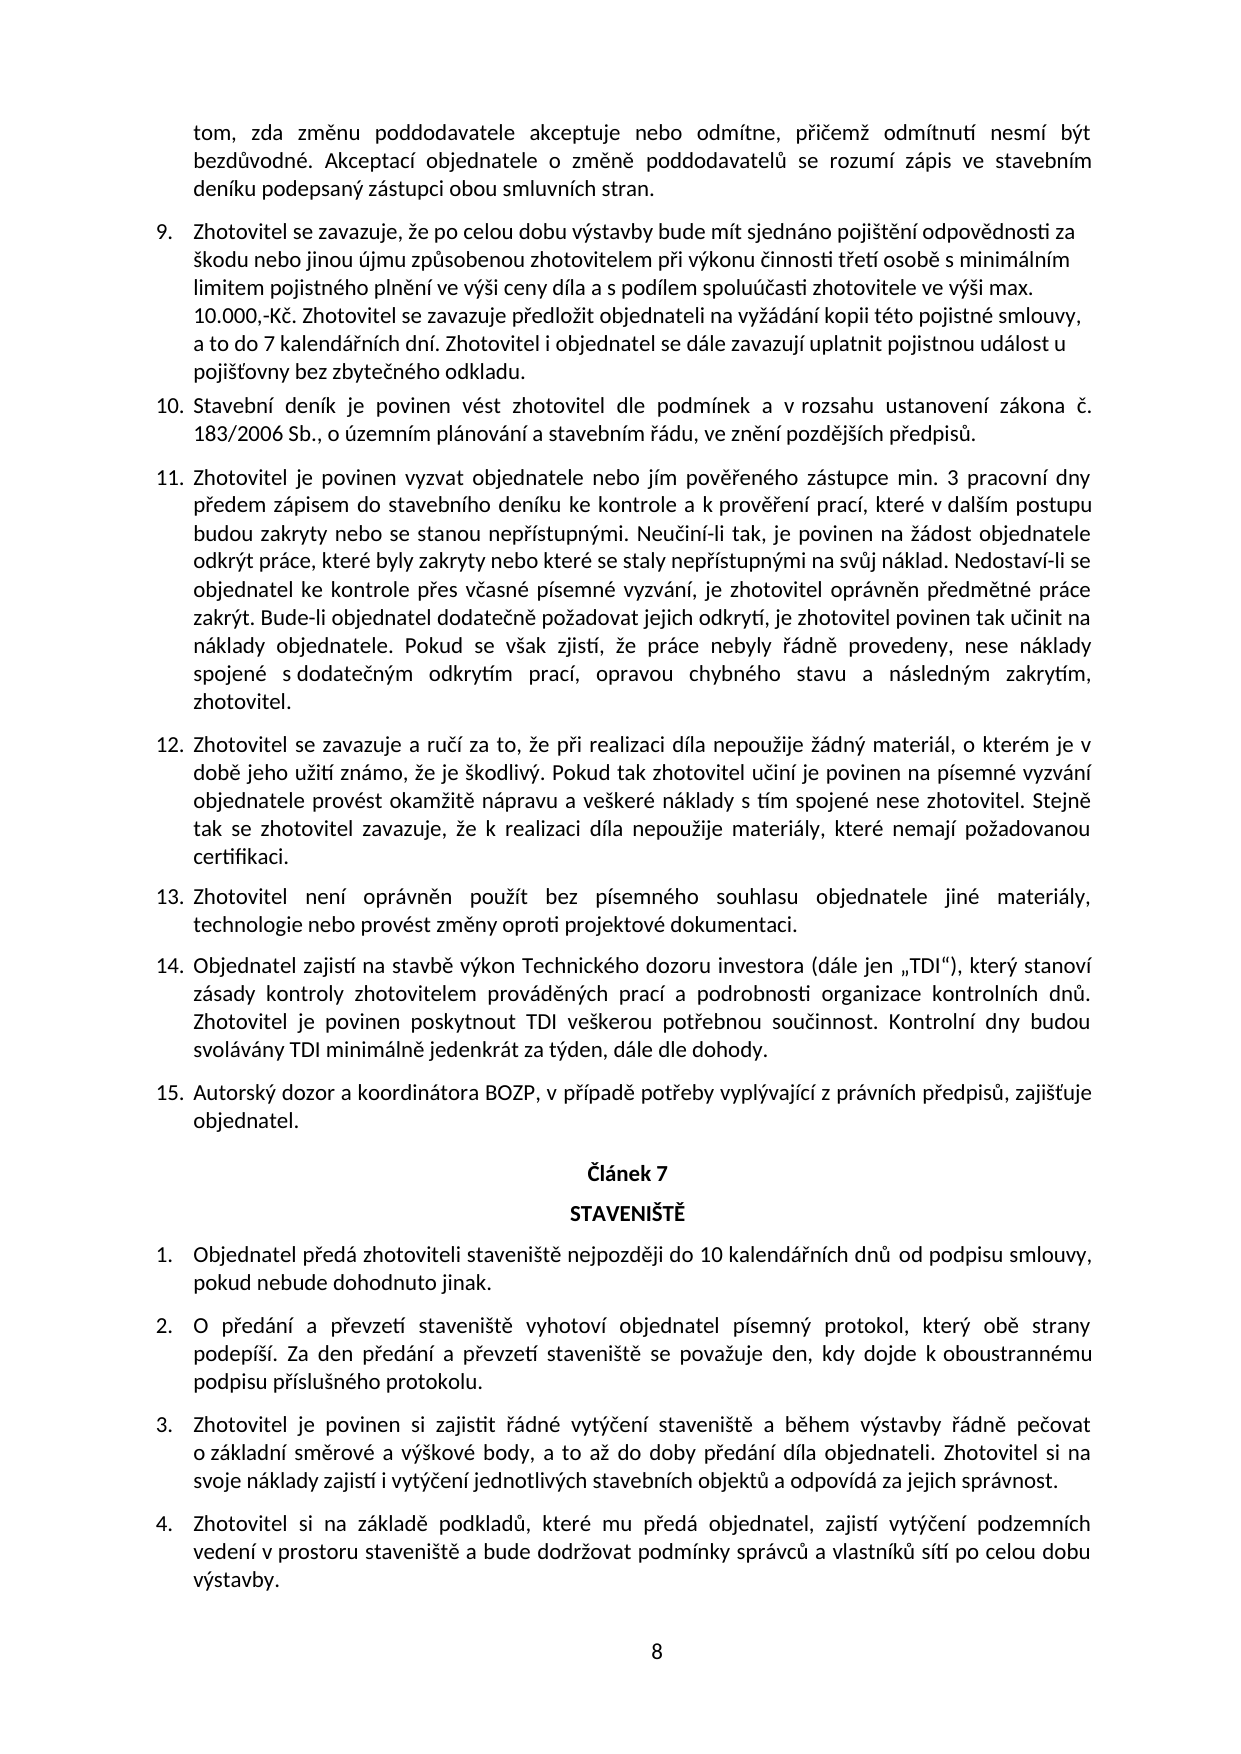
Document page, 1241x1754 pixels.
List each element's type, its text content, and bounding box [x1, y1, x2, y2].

list Zhotovitel se zavazuje, že po celou dobu výstavby bude mít sjednáno pojištění odpovědnosti za škodu nebo jinou újmu způsobenou zhotovitelem při výkonu činnosti třetí osobě s minimálním limitem pojistného plnění ve výši ceny díla a s podílem spoluúčasti zhotovitele ve výši max. 10.000,-Kč. Zhotovitel se zavazuje předložit objednateli na vyžádání kopii této pojistné smlouvy, a to do 7 kalendářních dní. Zhotovitel i objednatel se dále zavazují uplatnit pojistnou událost u pojišťovny bez zbytečného odkladu. [156, 217, 1093, 385]
list Objednatel zajistí na stavbě výkon Technického dozoru investora (dále jen „TDI“), který stanoví zásady kontroly zhotovitelem prováděných prací a podrobnosti organizace kontrolních dnů. Zhotovitel je povinen poskytnout TDI veškerou potřebnou součinnost. Kontrolní dny budou svolávány TDI minimálně jedenkrát za týden, dále dle dohody. [156, 951, 1093, 1063]
list O předání a převzetí staveniště vyhotoví objednatel písemný protokol, který obě strany podepíší. Za den předání a převzetí staveniště se považuje den, kdy dojde k oboustrannému podpisu příslušného protokolu. [156, 1311, 1093, 1395]
list Objednatel předá zhotoviteli staveniště nejpozději do 10 kalendářních dnů od podpisu smlouvy, pokud nebude dohodnuto jinak. [156, 1240, 1093, 1296]
list Zhotovitel je povinen si zajistit řádné vytýčení staveniště a během výstavby řádně pečovat o základní směrové a výškové body, a to až do doby předání díla objednateli. Zhotovitel si na svoje náklady zajistí i vytýčení jednotlivých stavebních objektů a odpovídá za jejich správnost. [156, 1410, 1093, 1494]
list Stavební deník je povinen vést zhotovitel dle podmínek a v rozsahu ustanovení zákona č. 183/2006 Sb., o územním plánování a stavebním řádu, ve znění pozdějších předpisů. [156, 392, 1093, 448]
list Zhotovitel si na základě podkladů, které mu předá objednatel, zajistí vytýčení podzemních vedení v prostoru staveniště a bude dodržovat podmínky správců a vlastníků sítí po celou dobu výstavby. [156, 1509, 1093, 1593]
list Autorský dozor a koordinátora BOZP, v případě potřeby vyplývající z právních předpisů, zajišťuje objednatel. [156, 1078, 1093, 1134]
text Staveniště [162, 1199, 1093, 1228]
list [156, 118, 1093, 202]
list Zhotovitel je povinen vyzvat objednatele nebo jím pověřeného zástupce min. 3 pracovní dny předem zápisem do stavebního deníku ke kontrole a k prověření prací, které v dalším postupu budou zakryty nebo se stanou nepřístupnými. Neučiní-li tak, je povinen na žádost objednatele odkrýt práce, které byly zakryty nebo které se staly nepřístupnými na svůj náklad. Nedostaví-li se objednatel ke kontrole přes včasné písemné vyzvání, je zhotovitel oprávněn předmětné práce zakrýt. Bude-li objednatel dodatečně požadovat jejich odkrytí, je zhotovitel povinen tak učinit na náklady objednatele. Pokud se však zjistí, že práce nebyly řádně provedeny, nese náklady spojené s dodatečným odkrytím prací, opravou chybného stavu a následným zakrytím, zhotovitel. [156, 463, 1093, 715]
subtitle Článek 7 [162, 1159, 1093, 1187]
list Zhotovitel není oprávněn použít bez písemného souhlasu objednatele jiné materiály, technologie nebo provést změny oproti projektové dokumentaci. [156, 882, 1093, 938]
list Zhotovitel se zavazuje a ručí za to, že při realizaci díla nepoužije žádný materiál, o kterém je v době jeho užití známo, že je škodlivý. Pokud tak zhotovitel učiní je povinen na písemné vyzvání objednatele provést okamžitě nápravu a veškeré náklady s tím spojené nese zhotovitel. Stejně tak se zhotovitel zavazuje, že k realizaci díla nepoužije materiály, které nemají požadovanou certifikaci. [156, 730, 1093, 870]
